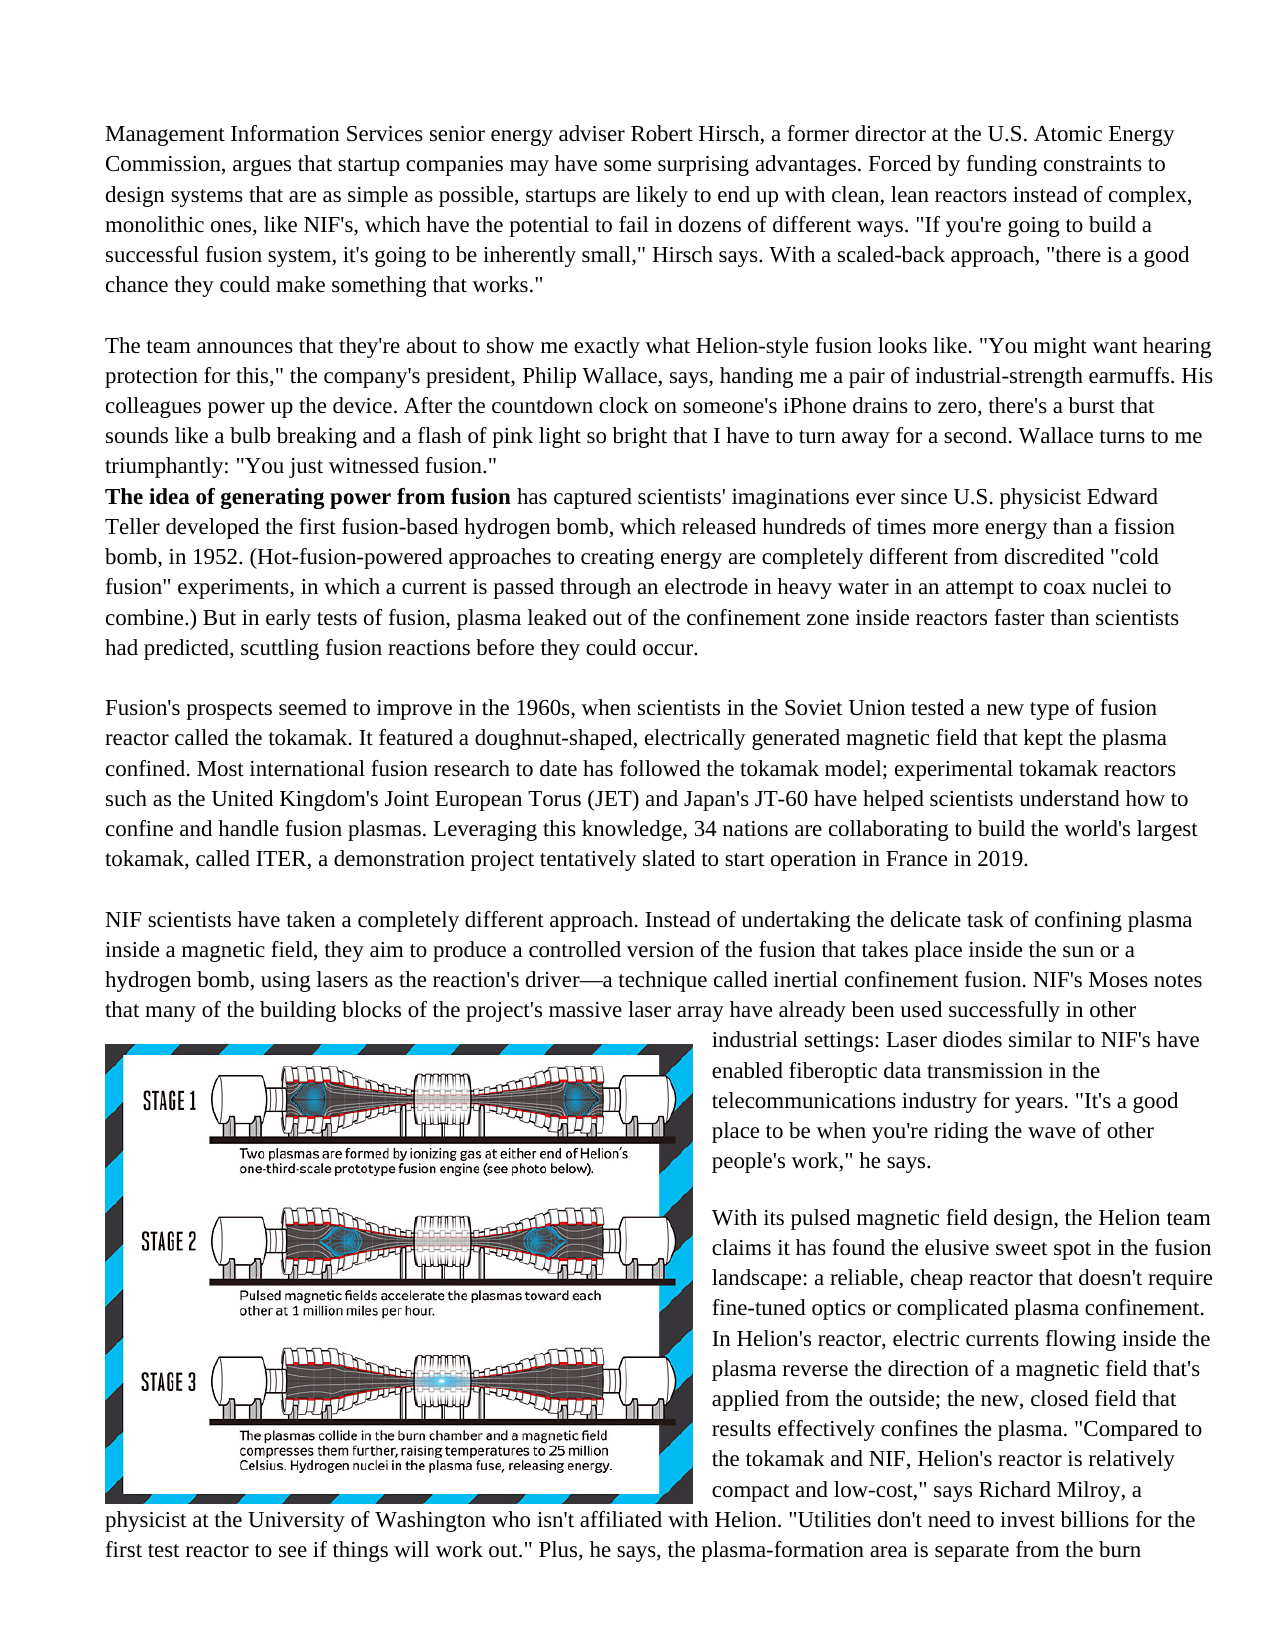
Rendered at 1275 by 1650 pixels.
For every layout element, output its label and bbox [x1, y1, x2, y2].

text [105, 483, 1215, 1562]
picture [105, 1044, 693, 1504]
picture [658, 1468, 693, 1504]
text [105, 90, 1215, 479]
